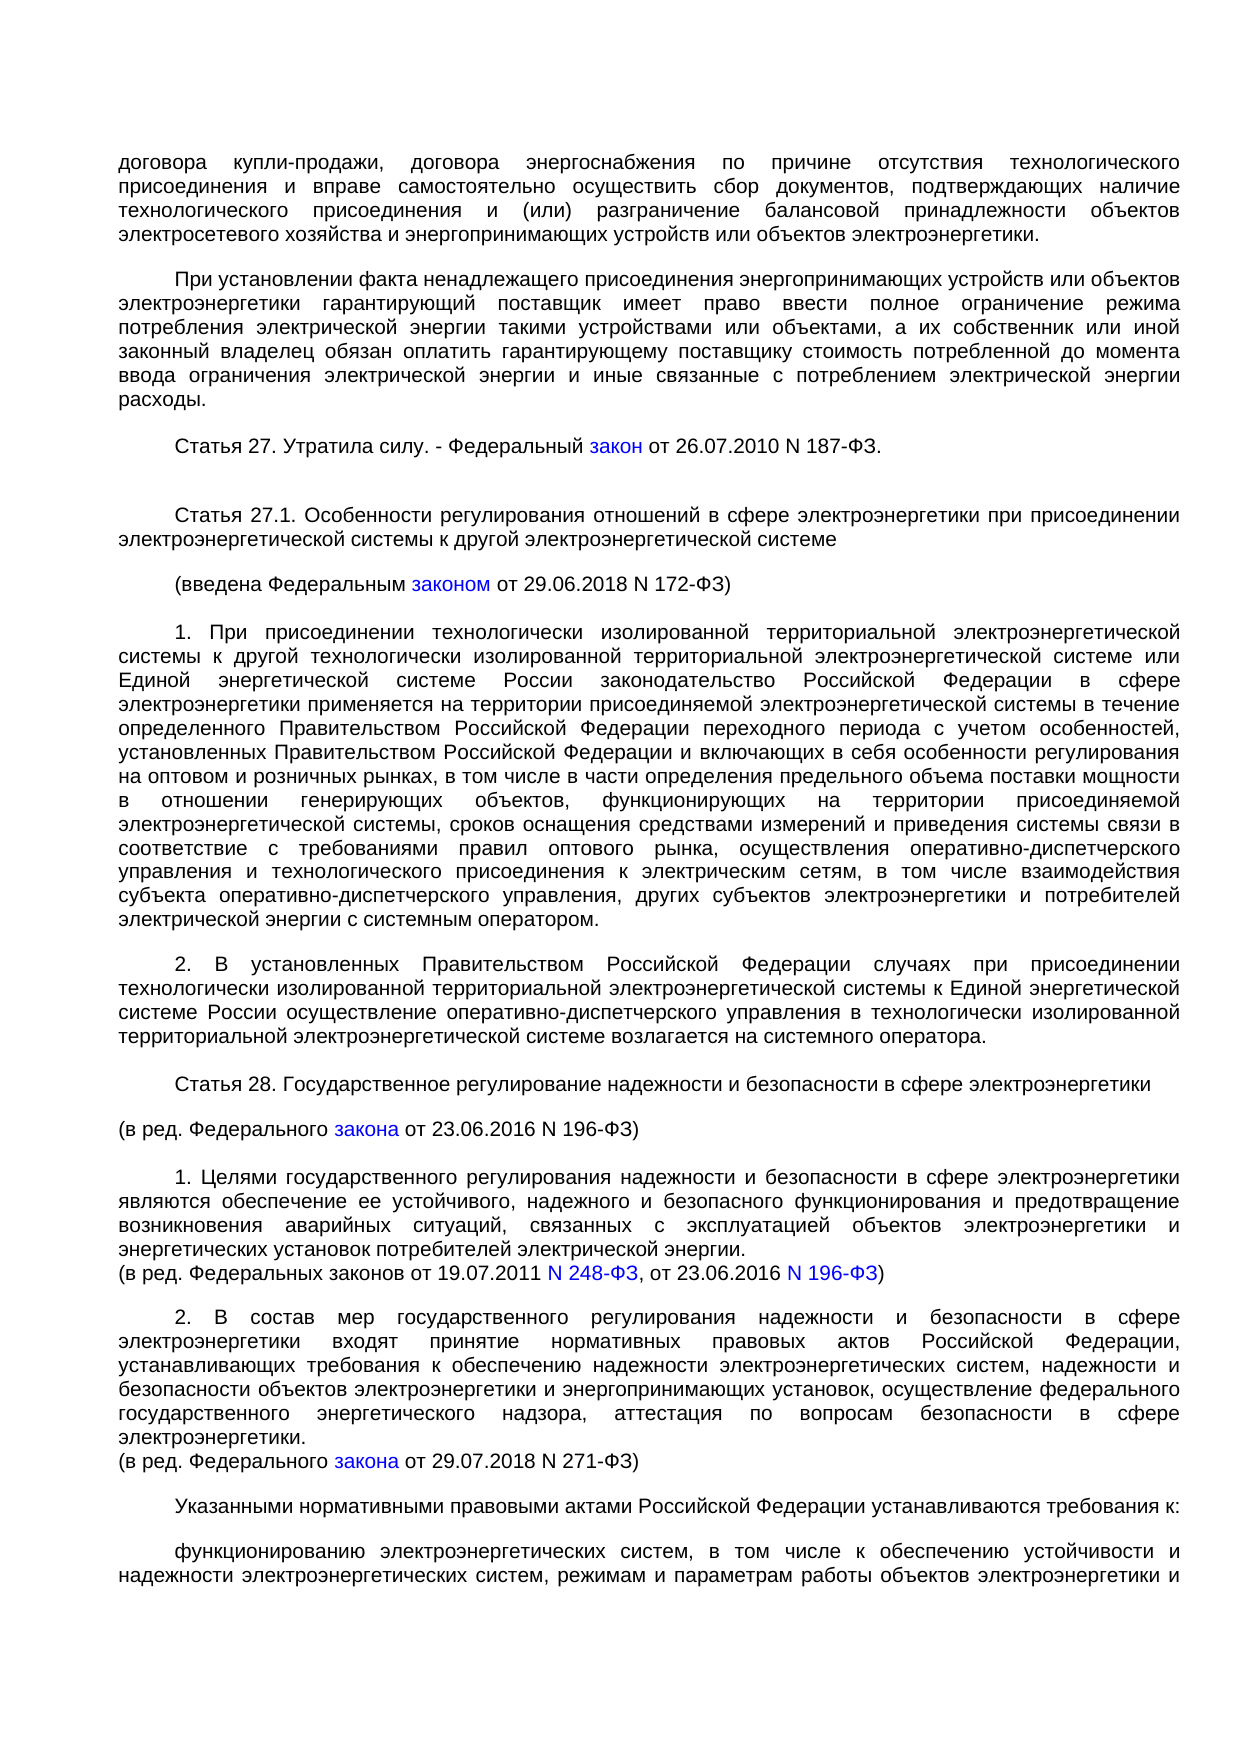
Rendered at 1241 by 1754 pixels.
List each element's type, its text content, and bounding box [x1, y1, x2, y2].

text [118, 1538, 1181, 1586]
text Указанными нормативными правовыми актами Российской Федерации устанавливаются требования к: [118, 1494, 1181, 1518]
text При установлении факта ненадлежащего присоединения энергопринимающих устройств или объектов электроэнергетики гарантирующий поставщик имеет право ввести полное ограничение режима потребления электрической энергии такими устройствами или объектами, а их собственник или иной законный владелец обязан оплатить гарантирующему поставщику стоимость потребленной до момента ввода ограничения электрической энергии и иные связанные с потреблением электрической энергии расходы. [118, 267, 1181, 410]
text (в ред. Федеральных законов от 19.07.2011 N 248-ФЗ, от 23.06.2016 N 196-ФЗ) [118, 1260, 1181, 1284]
text Статья 27.1. Особенности регулирования отношений в сфере электроэнергетики при присоединении электроэнергетической системы к другой электроэнергетической системе [118, 503, 1181, 551]
text (в ред. Федерального закона от 23.06.2016 N 196-ФЗ) [118, 1117, 1181, 1141]
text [118, 150, 1181, 246]
text 2. В установленных Правительством Российской Федерации случаях при присоединении технологически изолированной территориальной электроэнергетической системы к Единой энергетической системе России осуществление оперативно-диспетчерского управления в технологически изолированной территориальной электроэнергетической системе возлагается на системного оператора. [118, 952, 1181, 1048]
text Статья 27. Утратила силу. - Федеральный закон от 26.07.2010 N 187-ФЗ. [118, 434, 1181, 458]
text (введена Федеральным законом от 29.06.2018 N 172-ФЗ) [118, 572, 1181, 596]
text 1. При присоединении технологически изолированной территориальной электроэнергетической системы к другой технологически изолированной территориальной электроэнергетической системе или Единой энергетической системе России законодательство Российской Федерации в сфере электроэнергетики применяется на территории присоединяемой электроэнергетической системы в течение определенного Правительством Российской Федерации переходного периода с учетом особенностей, установленных Правительством Российской Федерации и включающих в себя особенности регулирования на оптовом и розничных рынках, в том числе в части определения предельного объема поставки мощности в отношении генерирующих объектов, функционирующих на территории присоединяемой электроэнергетической системы, сроков оснащения средствами измерений и приведения системы связи в соответствие с требованиями правил оптового рынка, осуществления оперативно-диспетчерского управления и технологического присоединения к электрическим сетям, в том числе взаимодействия субъекта оперативно-диспетчерского управления, других субъектов электроэнергетики и потребителей электрической энергии с системным оператором. [118, 620, 1181, 931]
text Статья 28. Государственное регулирование надежности и безопасности в сфере электроэнергетики [118, 1072, 1181, 1096]
text 2. В состав мер государственного регулирования надежности и безопасности в сфере электроэнергетики входят принятие нормативных правовых актов Российской Федерации, устанавливающих требования к обеспечению надежности электроэнергетических систем, надежности и безопасности объектов электроэнергетики и энергопринимающих установок, осуществление федерального государственного энергетического надзора, аттестация по вопросам безопасности в сфере электроэнергетики. [118, 1305, 1181, 1449]
text (в ред. Федерального закона от 29.07.2018 N 271-ФЗ) [118, 1449, 1181, 1473]
text 1. Целями государственного регулирования надежности и безопасности в сфере электроэнергетики являются обеспечение ее устойчивого, надежного и безопасного функционирования и предотвращение возникновения аварийных ситуаций, связанных с эксплуатацией объектов электроэнергетики и энергетических установок потребителей электрической энергии. [118, 1164, 1181, 1260]
